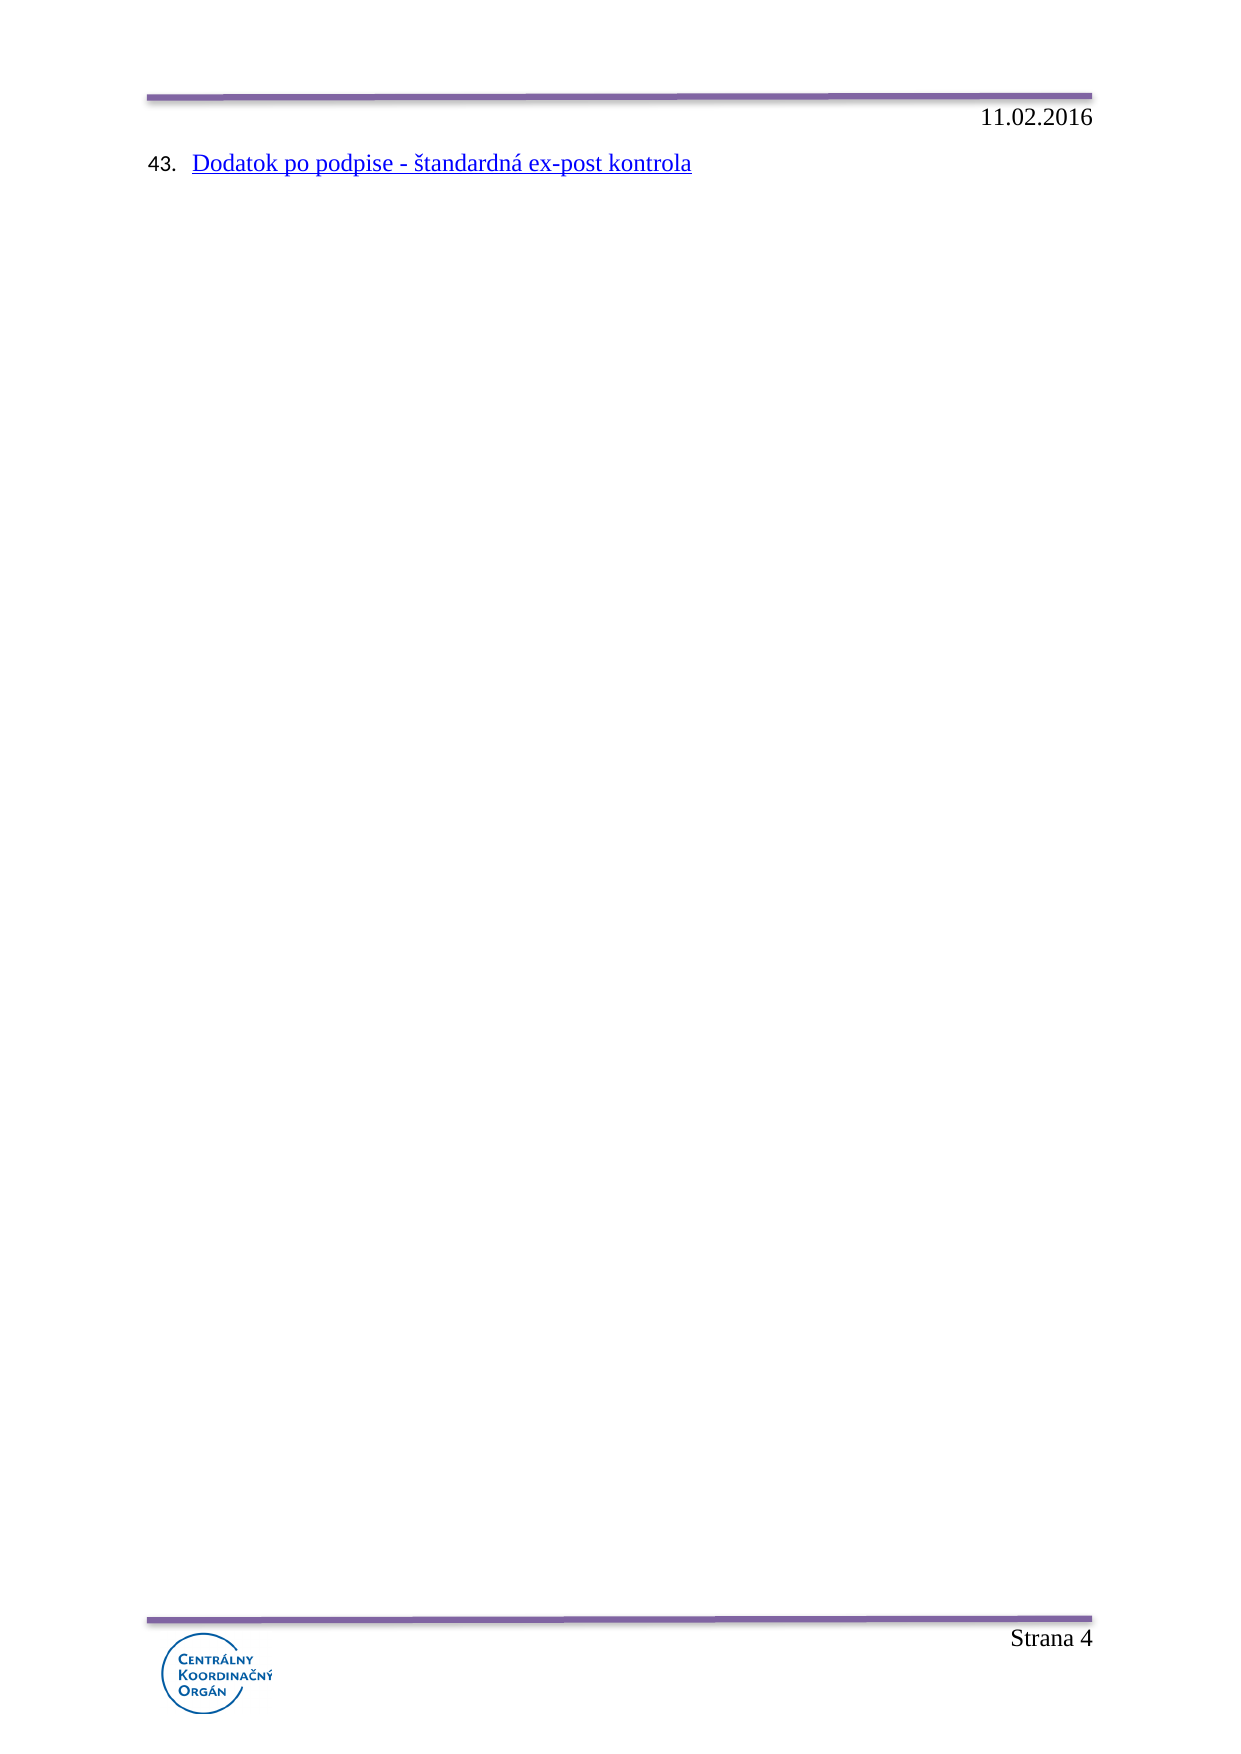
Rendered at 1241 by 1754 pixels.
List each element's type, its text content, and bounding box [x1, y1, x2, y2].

list Dodatok po podpise - štandardná ex-post kontrola [148, 148, 1093, 177]
picture [159, 1631, 272, 1713]
